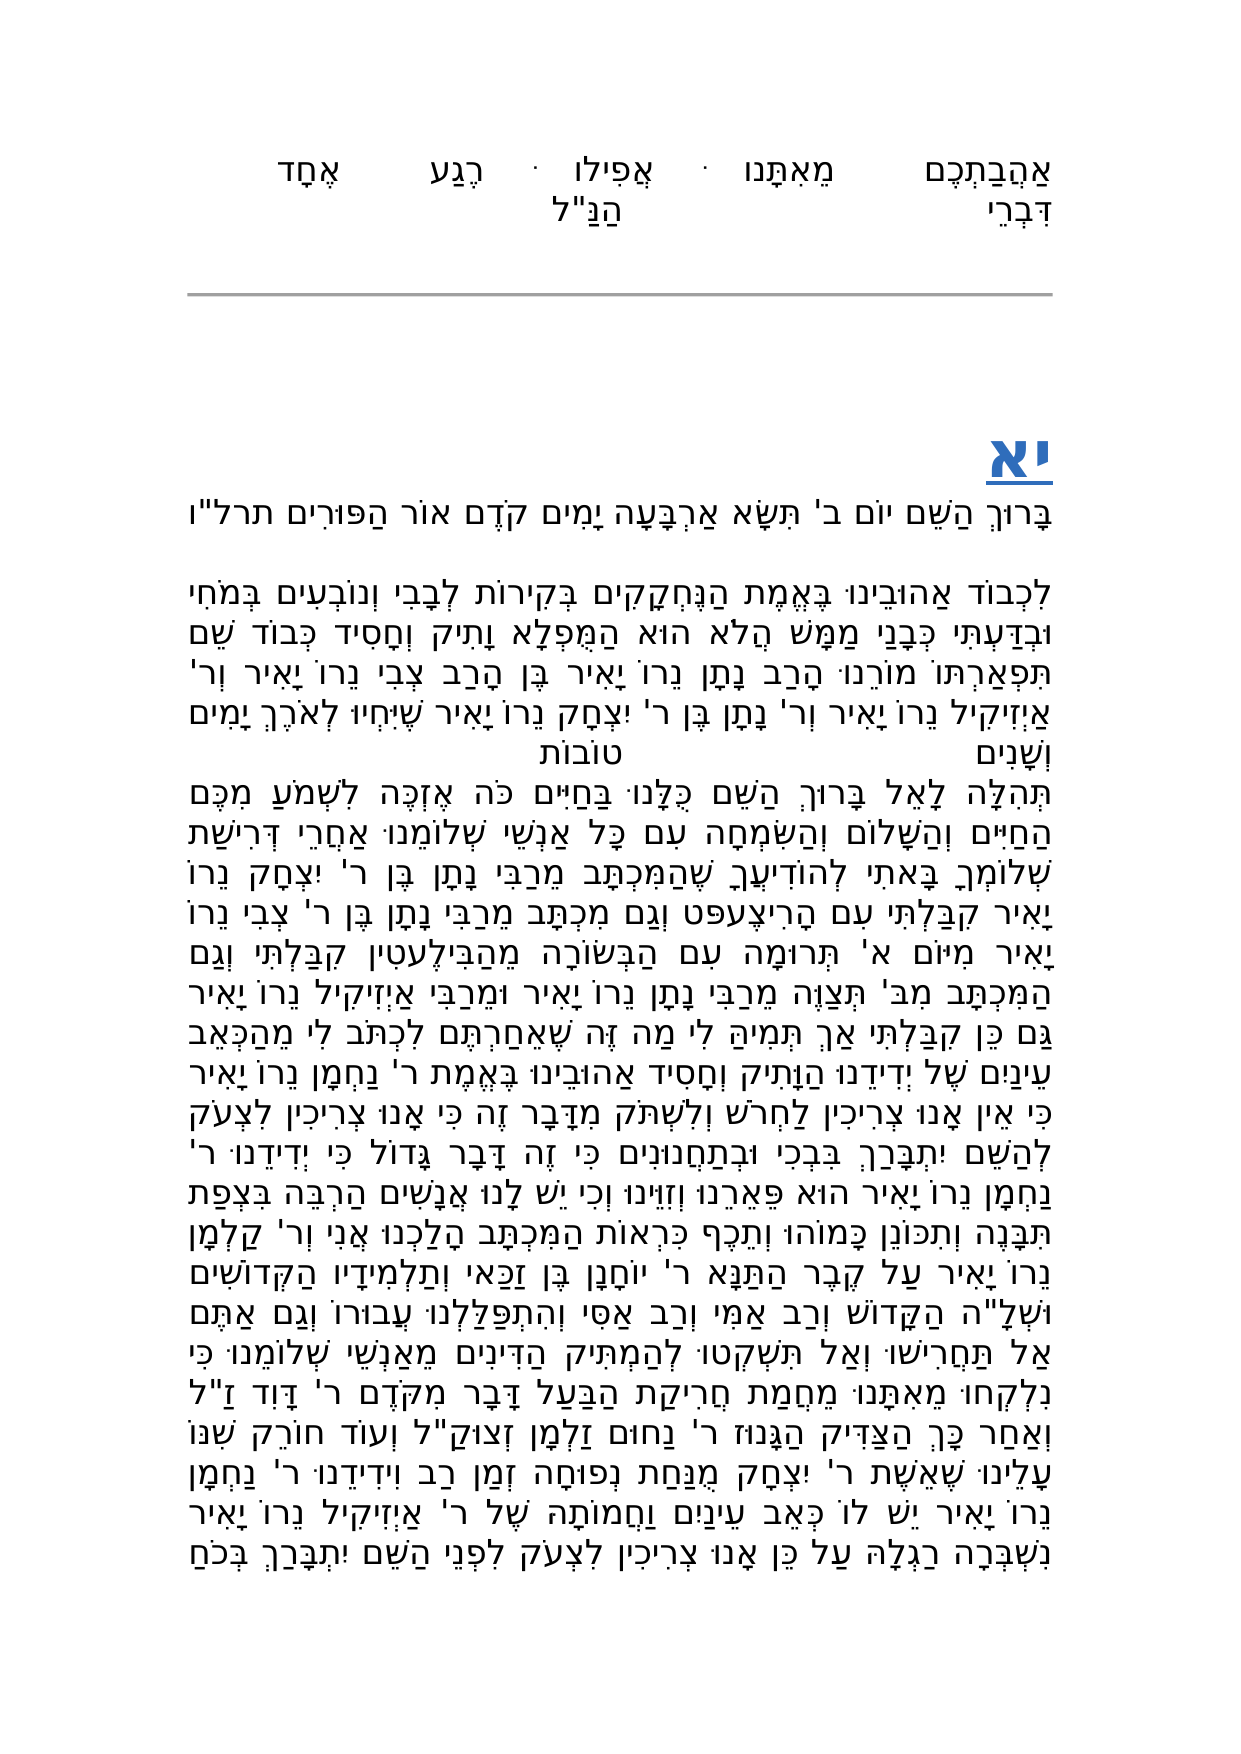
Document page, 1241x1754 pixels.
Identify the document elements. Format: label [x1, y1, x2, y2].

text [187, 416, 1053, 1573]
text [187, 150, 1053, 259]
